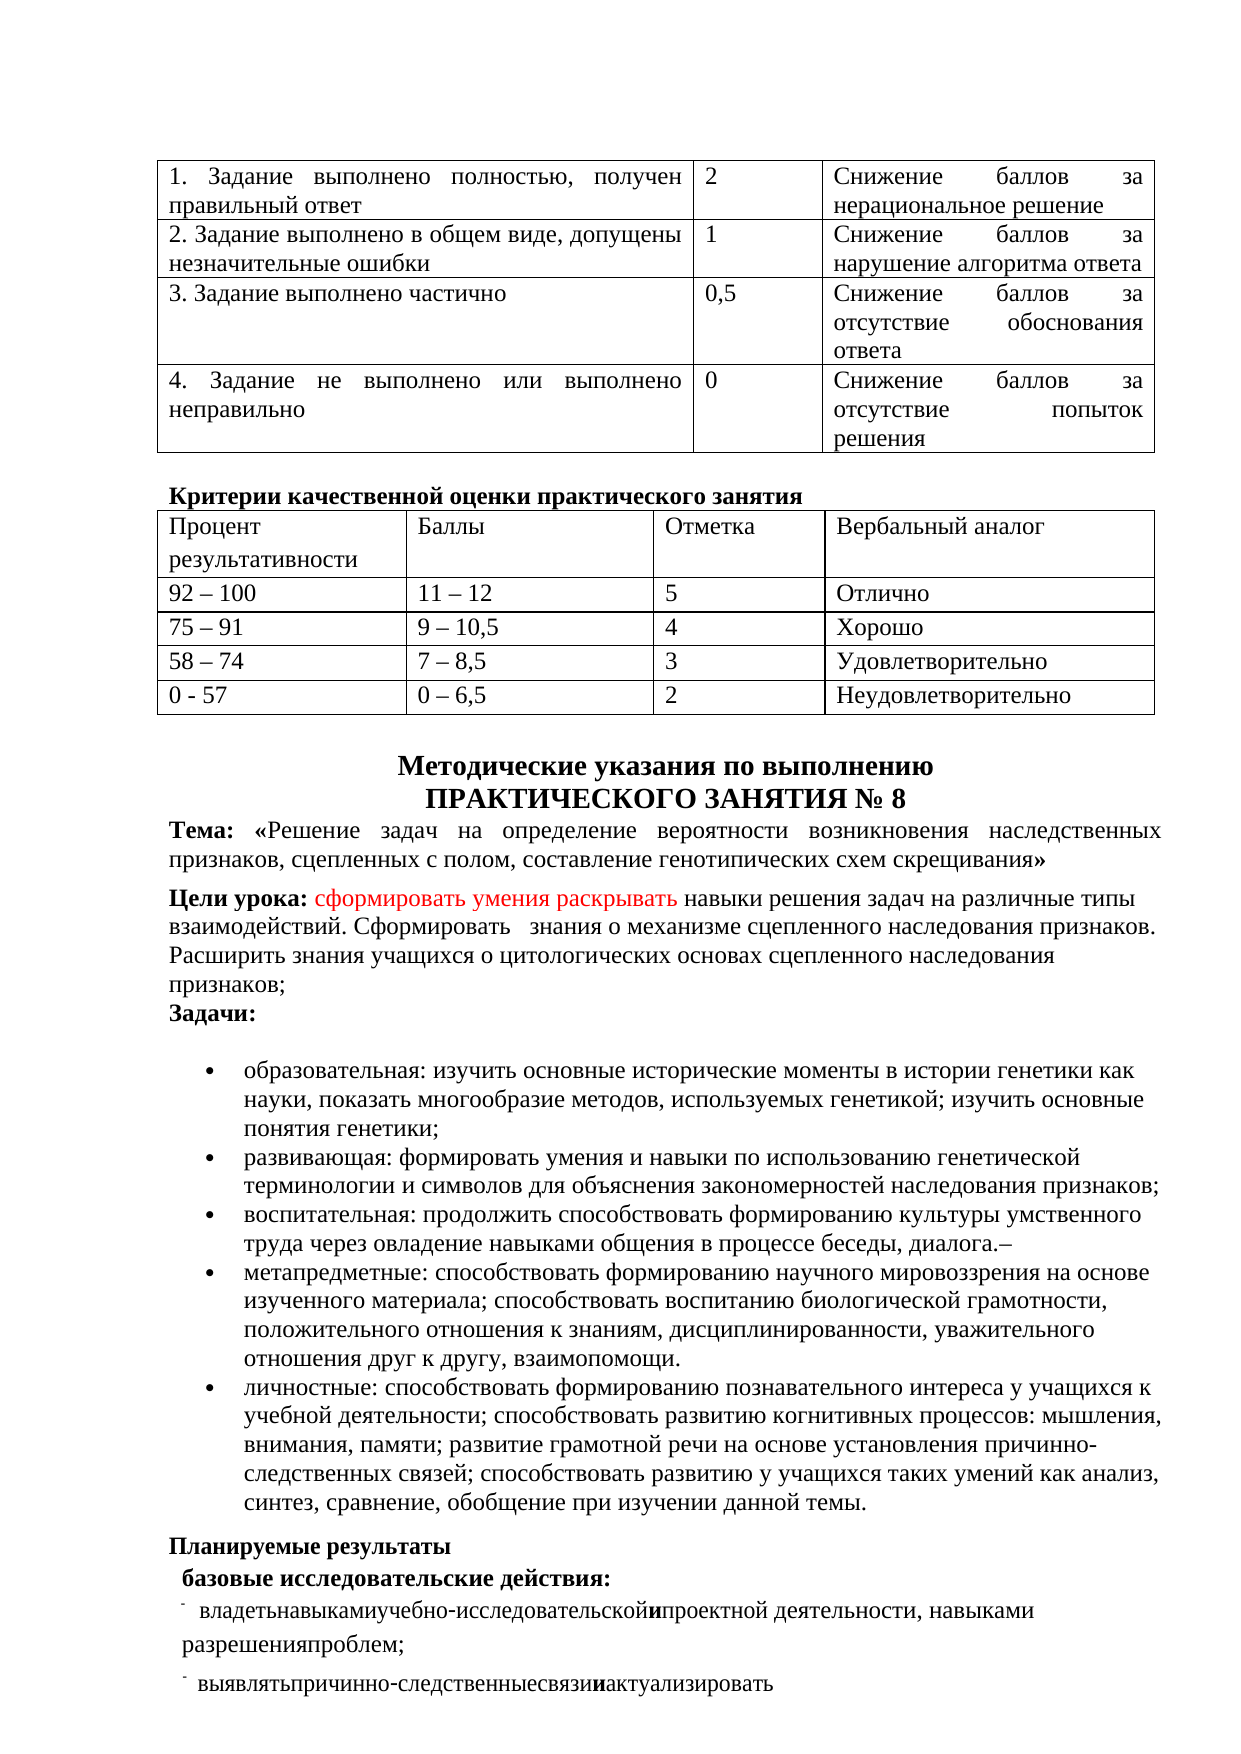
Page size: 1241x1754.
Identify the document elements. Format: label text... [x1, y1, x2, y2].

text Задачи: [169, 998, 1162, 1026]
table_cell 1. Задание выполнено полностью, получен правильный ответ [158, 161, 693, 218]
list воспитательная: продолжить способствовать формированию культуры умственного труда через овладение навыками общения в процессе беседы, диалога.– [206, 1199, 1162, 1257]
table_header Отметка [654, 511, 824, 577]
text базовые исследовательские действия: [182, 1563, 1162, 1592]
text Критерии качественной оценки практического занятия [169, 481, 1162, 510]
table_cell 3. Задание выполнено частично [158, 278, 693, 364]
table_cell Снижение баллов за нарушение алгоритма ответа [823, 220, 1154, 277]
text ПРАКТИЧЕСКОГО ЗАНЯТИЯ № 8 [169, 782, 1162, 815]
table_cell 58 – 74 [158, 646, 406, 679]
table_header Процент результативности [158, 511, 406, 577]
table_cell Хорошо [826, 613, 1154, 645]
list метапредметные: способствовать формированию научного мировоззрения на основе изученного материала; способствовать воспитанию биологической грамотности, положительного отношения к знаниям, дисциплинированности, уважительного отношения друг к другу, взаимопомощи. [206, 1257, 1162, 1372]
table_cell 0,5 [694, 278, 822, 364]
table_cell Снижение баллов за отсутствие попыток решения [823, 365, 1154, 452]
table_cell Неудовлетворительно [826, 681, 1154, 713]
table_cell 9 – 10,5 [407, 613, 653, 645]
table_cell 4. Задание не выполнено или выполнено неправильно [158, 365, 693, 452]
table_cell 3 [654, 646, 824, 679]
table_cell 1 [694, 220, 822, 277]
table_cell 92 – 100 [158, 578, 406, 611]
table_cell 2. Задание выполнено в общем виде, допущены незначительные ошибки [158, 220, 693, 277]
table_cell 11 – 12 [407, 578, 653, 611]
table_cell Отлично [826, 578, 1154, 611]
text Методические указания по выполнению [169, 748, 1162, 782]
table_cell 4 [654, 613, 824, 645]
list развивающая: формировать умения и навыки по использованию генетической терминологии и символов для объяснения закономерностей наследования признаков; [206, 1142, 1162, 1199]
list образовательная: изучить основные исторические моменты в истории генетики как науки, показать многообразие методов, используемых генетикой; изучить основные понятия генетики; [206, 1056, 1162, 1142]
table_cell 7 – 8,5 [407, 646, 653, 679]
list владетьнавыкамиучебно-исследовательскойипроектной деятельности, навыками разрешенияпроблем; [180, 1594, 1151, 1658]
table_cell 0 – 6,5 [407, 681, 653, 713]
table_cell Снижение баллов за отсутствие обоснования ответа [823, 278, 1154, 364]
table_cell Удовлетворительно [826, 646, 1154, 679]
table_cell 75 – 91 [158, 613, 406, 645]
table_header Вербальный аналог [826, 511, 1154, 577]
table_cell 2 [654, 681, 824, 713]
text Цели урока: сформировать умения раскрывать навыки решения задач на различные типы взаимодействий. Сформировать знания о механизме сцепленного наследования признаков. Расширить знания учащихся о цитологических основах сцепленного наследования признаков; [286, 883, 1162, 998]
table_cell 5 [654, 578, 824, 611]
table_cell 2 [694, 161, 822, 218]
list личностные: способствовать формированию познавательного интереса у учащихся к учебной деятельности; способствовать развитию когнитивных процессов: мышления, внимания, памяти; развитие грамотной речи на основе установления причинно-следственных связей; способствовать развитию у учащихся таких умений как анализ, синтез, сравнение, обобщение при изучении данной темы. [206, 1372, 1162, 1516]
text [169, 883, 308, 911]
table_cell 0 [694, 365, 822, 452]
table_header Баллы [407, 511, 653, 577]
table_cell 0 - 57 [158, 681, 406, 713]
text Тема: «Решение задач на определение вероятности возникновения наследственных признаков, сцепленных с полом, составление генотипических схем скрещивания» [169, 815, 1162, 873]
text Планируемые результаты [169, 1531, 1162, 1560]
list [182, 1667, 1153, 1697]
table_cell Снижение баллов за нерациональное решение [823, 161, 1154, 218]
